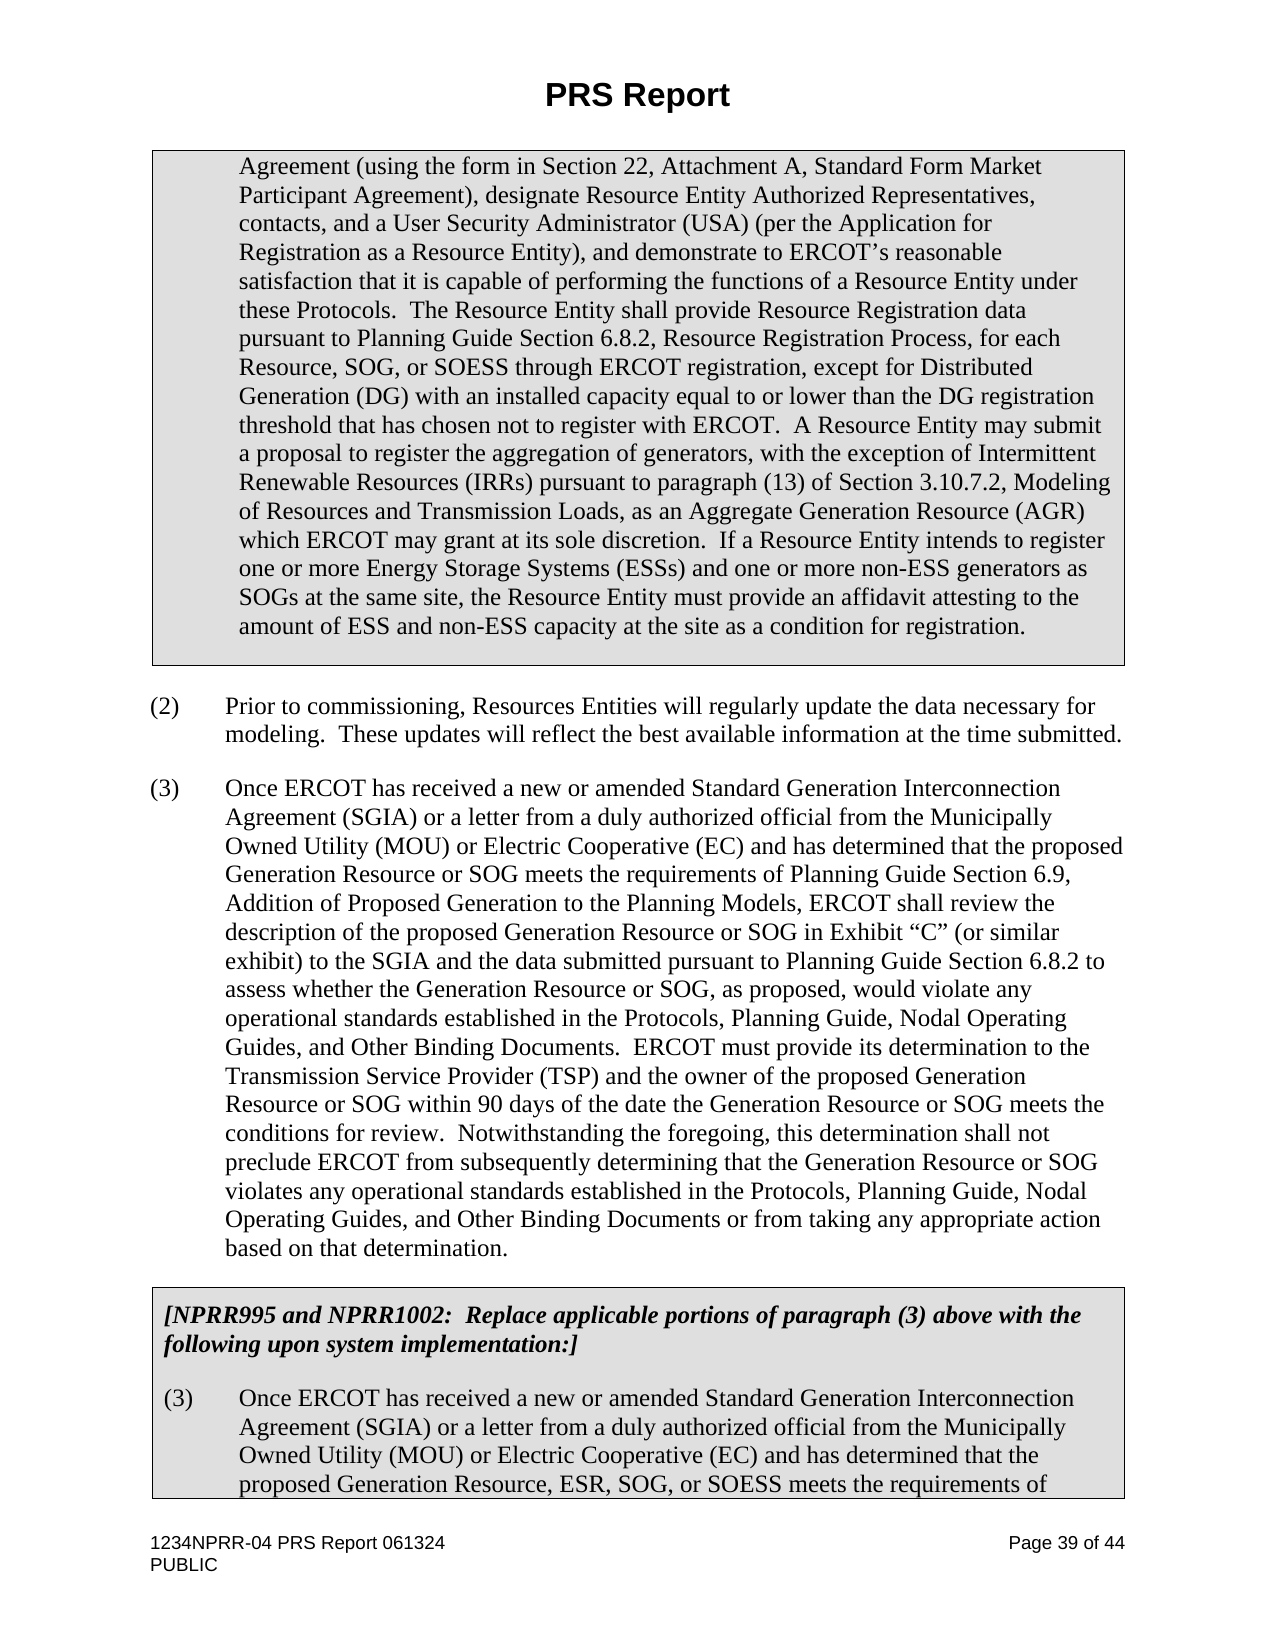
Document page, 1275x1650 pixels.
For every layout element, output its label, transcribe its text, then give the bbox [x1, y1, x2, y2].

text (3) Once ERCOT has received a new or amended Standard Generation Interconnection Agreement (SGIA) or a letter from a duly authorized official from the Municipally Owned Utility (MOU) or Electric Cooperative (EC) and has determined that the proposed Generation Resource or SOG meets the requirements of Planning Guide Section 6.9, Addition of Proposed Generation to the Planning Models, ERCOT shall review the description of the proposed Generation Resource or SOG in Exhibit “C” (or similar exhibit) to the SGIA and the data submitted pursuant to Planning Guide Section 6.8.2 to assess whether the Generation Resource or SOG, as proposed, would violate any operational standards established in the Protocols, Planning Guide, Nodal Operating Guides, and Other Binding Documents. ERCOT must provide its determination to the Transmission Service Provider (TSP) and the owner of the proposed Generation Resource or SOG within 90 days of the date the Generation Resource or SOG meets the conditions for review. Notwithstanding the foregoing, this determination shall not preclude ERCOT from subsequently determining that the Generation Resource or SOG violates any operational standards established in the Protocols, Planning Guide, Nodal Operating Guides, and Other Binding Documents or from taking any appropriate action based on that determination. [150, 773, 1125, 1262]
text (2) Prior to commissioning, Resources Entities will regularly update the data necessary for modeling. These updates will reflect the best available information at the time submitted. [150, 691, 1125, 748]
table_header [153, 1288, 1124, 1498]
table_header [153, 151, 1124, 665]
